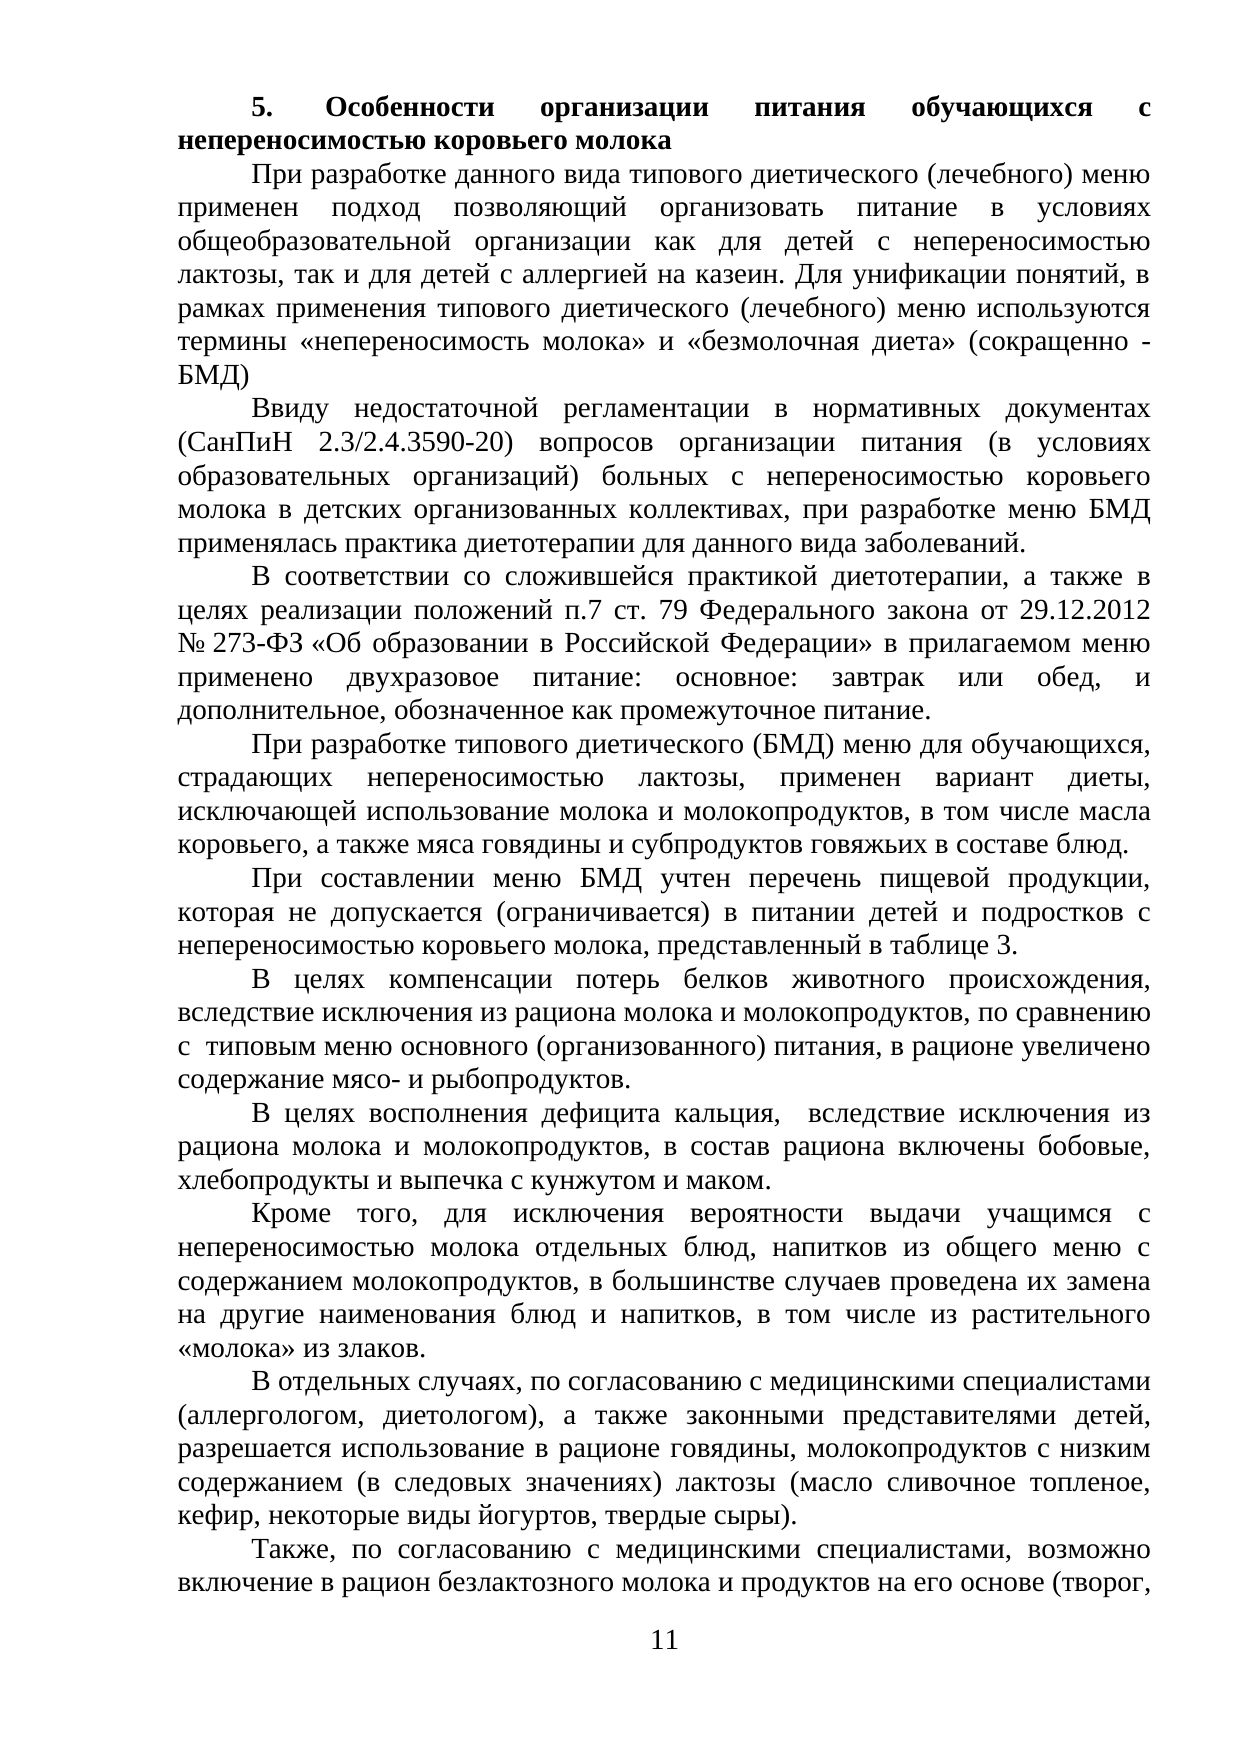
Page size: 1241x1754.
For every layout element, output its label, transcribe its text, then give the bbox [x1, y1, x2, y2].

text В соответствии со сложившейся практикой диетотерапии, а также в целях реализации положений п.7 ст. 79 Федерального закона от 29.12.2012 № 273-ФЗ «Об образовании в Российской Федерации» в прилагаемом меню применено двухразовое питание: основное: завтрак или обед, и дополнительное, обозначенное как промежуточное питание. [177, 558, 1152, 726]
list Особенности организации питания обучающихся с непереносимостью коровьего молока [177, 89, 1152, 156]
text Ввиду недостаточной регламентации в нормативных документах (СанПиН 2.3/2.4.3590-20) вопросов организации питания (в условиях образовательных организаций) больных с непереносимостью коровьего молока в детских организованных коллективах, при разработке меню БМД применялась практика диетотерапии для данного вида заболеваний. [177, 391, 1152, 558]
text При разработке данного вида типового диетического (лечебного) меню применен подход позволяющий организовать питание в условиях общеобразовательной организации как для детей с непереносимостью лактозы, так и для детей с аллергией на казеин. Для унификации понятий, в рамках применения типового диетического (лечебного) меню используются термины «непереносимость молока» и «безмолочная диета» (сокращенно - БМД) [177, 156, 1152, 391]
text При составлении меню БМД учтен перечень пищевой продукции, которая не допускается (ограничивается) в питании детей и подростков с непереносимостью коровьего молока, представленный в таблице 3. [177, 860, 1152, 961]
text При разработке типового диетического (БМД) меню для обучающихся, страдающих непереносимостью лактозы, применен вариант диеты, исключающей использование молока и молокопродуктов, в том числе масла коровьего, а также мяса говядины и субпродуктов говяжьих в составе блюд. [177, 726, 1152, 860]
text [177, 1531, 1152, 1598]
text Кроме того, для исключения вероятности выдачи учащимся с непереносимостью молока отдельных блюд, напитков из общего меню с содержанием молокопродуктов, в большинстве случаев проведена их замена на другие наименования блюд и напитков, в том числе из растительного «молока» из злаков. [177, 1196, 1152, 1363]
text В отдельных случаях, по согласованию с медицинскими специалистами (аллергологом, диетологом), а также законными представителями детей, разрешается использование в рационе говядины, молокопродуктов с низким содержанием (в следовых значениях) лактозы (масло сливочное топленое, кефир, некоторые виды йогуртов, твердые сыры). [177, 1363, 1152, 1531]
text В целях восполнения дефицита кальция, вследствие исключения из рациона молока и молокопродуктов, в состав рациона включены бобовые, хлебопродукты и выпечка с кунжутом и маком. [177, 1095, 1152, 1196]
text В целях компенсации потерь белков животного происхождения, вследствие исключения из рациона молока и молокопродуктов, по сравнению с типовым меню основного (организованного) питания, в рационе увеличено содержание мясо- и рыбопродуктов. [177, 961, 1152, 1095]
